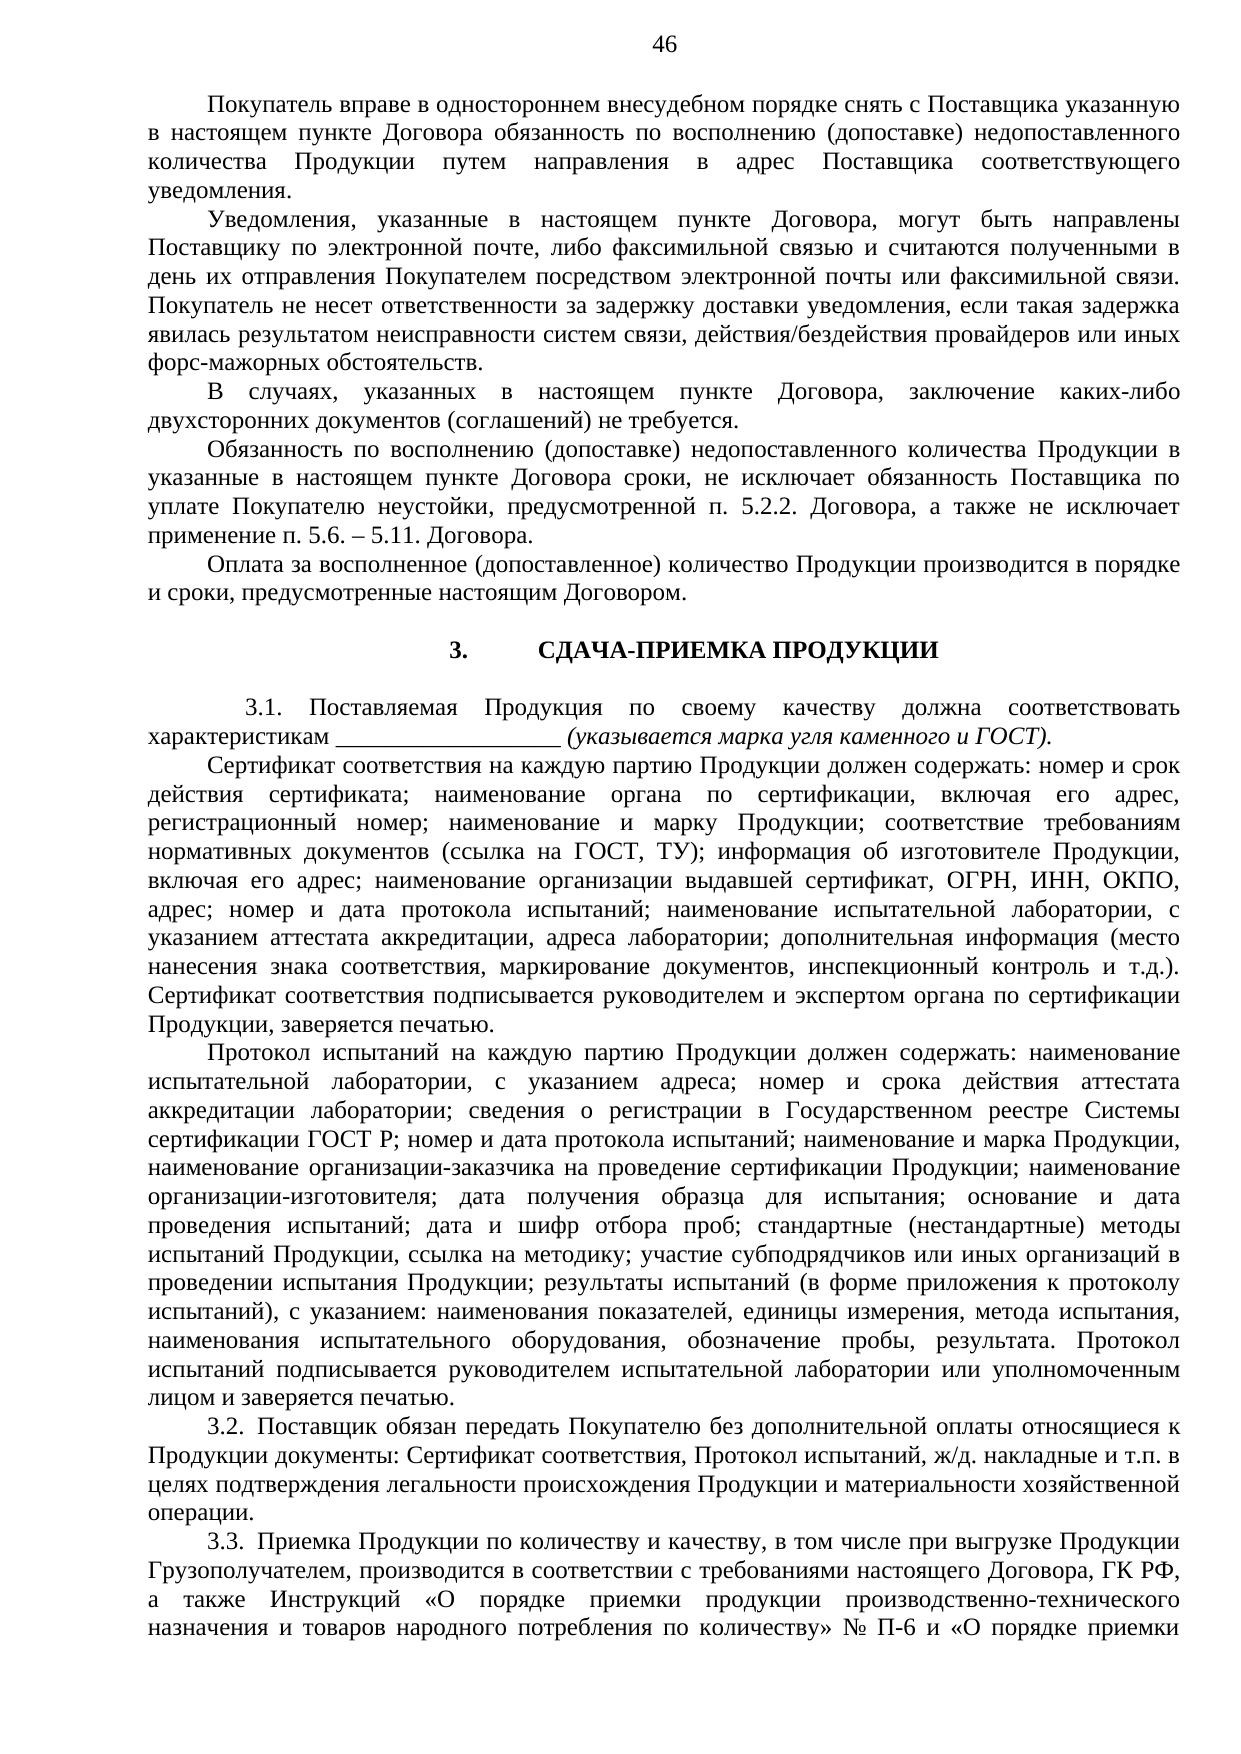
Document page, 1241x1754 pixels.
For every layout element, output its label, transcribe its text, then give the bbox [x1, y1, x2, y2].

text Сертификат соответствия на каждую партию Продукции должен содержать: номер и срок действия сертификата; наименование органа по сертификации, включая его адрес, регистрационный номер; наименование и марку Продукции; соответствие требованиям нормативных документов (ссылка на ГОСТ, ТУ); информация об изготовителе Продукции, включая его адрес; наименование организации выдавшей сертификат, ОГРН, ИНН, ОКПО, адрес; номер и дата протокола испытаний; наименование испытательной лаборатории, с указанием аттестата аккредитации, адреса лаборатории; дополнительная информация (место нанесения знака соответствия, маркирование документов, инспекционный контроль и т.д.). Сертификат соответствия подписывается руководителем и экспертом органа по сертификации Продукции, заверяется печатью. [148, 750, 1181, 1037]
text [148, 1526, 1181, 1641]
text Протокол испытаний на каждую партию Продукции должен содержать: наименование испытательной лаборатории, с указанием адреса; номер и срока действия аттестата аккредитации лаборатории; сведения о регистрации в Государственном реестре Системы сертификации ГОСТ Р; номер и дата протокола испытаний; наименование и марка Продукции, наименование организации-заказчика на проведение сертификации Продукции; наименование организации-изготовителя; дата получения образца для испытания; основание и дата проведения испытаний; дата и шифр отбора проб; стандартные (нестандартные) методы испытаний Продукции, ссылка на методику; участие субподрядчиков или иных организаций в проведении испытания Продукции; результаты испытаний (в форме приложения к протоколу испытаний), с указанием: наименования показателей, единицы измерения, метода испытания, наименования испытательного оборудования, обозначение пробы, результата. Протокол испытаний подписывается руководителем испытательной лаборатории или уполномоченным лицом и заверяется печатью. [148, 1037, 1181, 1411]
text Покупатель вправе в одностороннем внесудебном порядке снять с Поставщика указанную в настоящем пункте Договора обязанность по восполнению (допоставке) недопоставленного количества Продукции путем направления в адрес Поставщика соответствующего уведомления. [148, 89, 1181, 204]
text Уведомления, указанные в настоящем пункте Договора, могут быть направлены Поставщику по электронной почте, либо факсимильной связью и считаются полученными в день их отправления Покупателем посредством электронной почты или факсимильной связи. Покупатель не несет ответственности за задержку доставки уведомления, если такая задержка явилась результатом неисправности систем связи, действия/бездействия провайдеров или иных форс-мажорных обстоятельств. [148, 204, 1181, 261]
text 3.2. Поставщик обязан передать Покупателю без дополнительной оплаты относящиеся к Продукции документы: Сертификат соответствия, Протокол испытаний, ж/д. накладные и т.п. в целях подтверждения легальности происхождения Продукции и материальности хозяйственной операции. [148, 1411, 1181, 1526]
text Обязанность по восполнению (допоставке) недопоставленного количества Продукции в указанные в настоящем пункте Договора сроки, не исключает обязанность Поставщика по уплате Покупателю неустойки, предусмотренной п. 5.2.2. Договора, а также не исключает применение п. 5.6. – 5.11. Договора. [148, 434, 1181, 549]
text Оплата за восполненное (допоставленное) количество Продукции производится в порядке и сроки, предусмотренные настоящим Договором. [148, 549, 1181, 606]
text В случаях, указанных в настоящем пункте Договора, заключение каких-либо двухсторонних документов (соглашений) не требуется. [148, 376, 1181, 434]
text 3.1. Поставляемая Продукция по своему качеству должна соответствовать характеристикам __________________ (указывается марка угля каменного и ГОСТ). [148, 692, 1181, 750]
list СДАЧА-ПРИЕМКА ПРОДУКЦИИ [148, 635, 1181, 664]
text Уведомления, указанные в настоящем пункте Договора, могут быть направлены Поставщику по электронной почте, либо факсимильной связью и считаются полученными в день их отправления Покупателем посредством электронной почты или факсимильной связи. Покупатель не несет ответственности за задержку доставки уведомления, если такая задержка явилась результатом неисправности систем связи, действия/бездействия провайдеров или иных форс-мажорных обстоятельств. [148, 347, 1181, 376]
